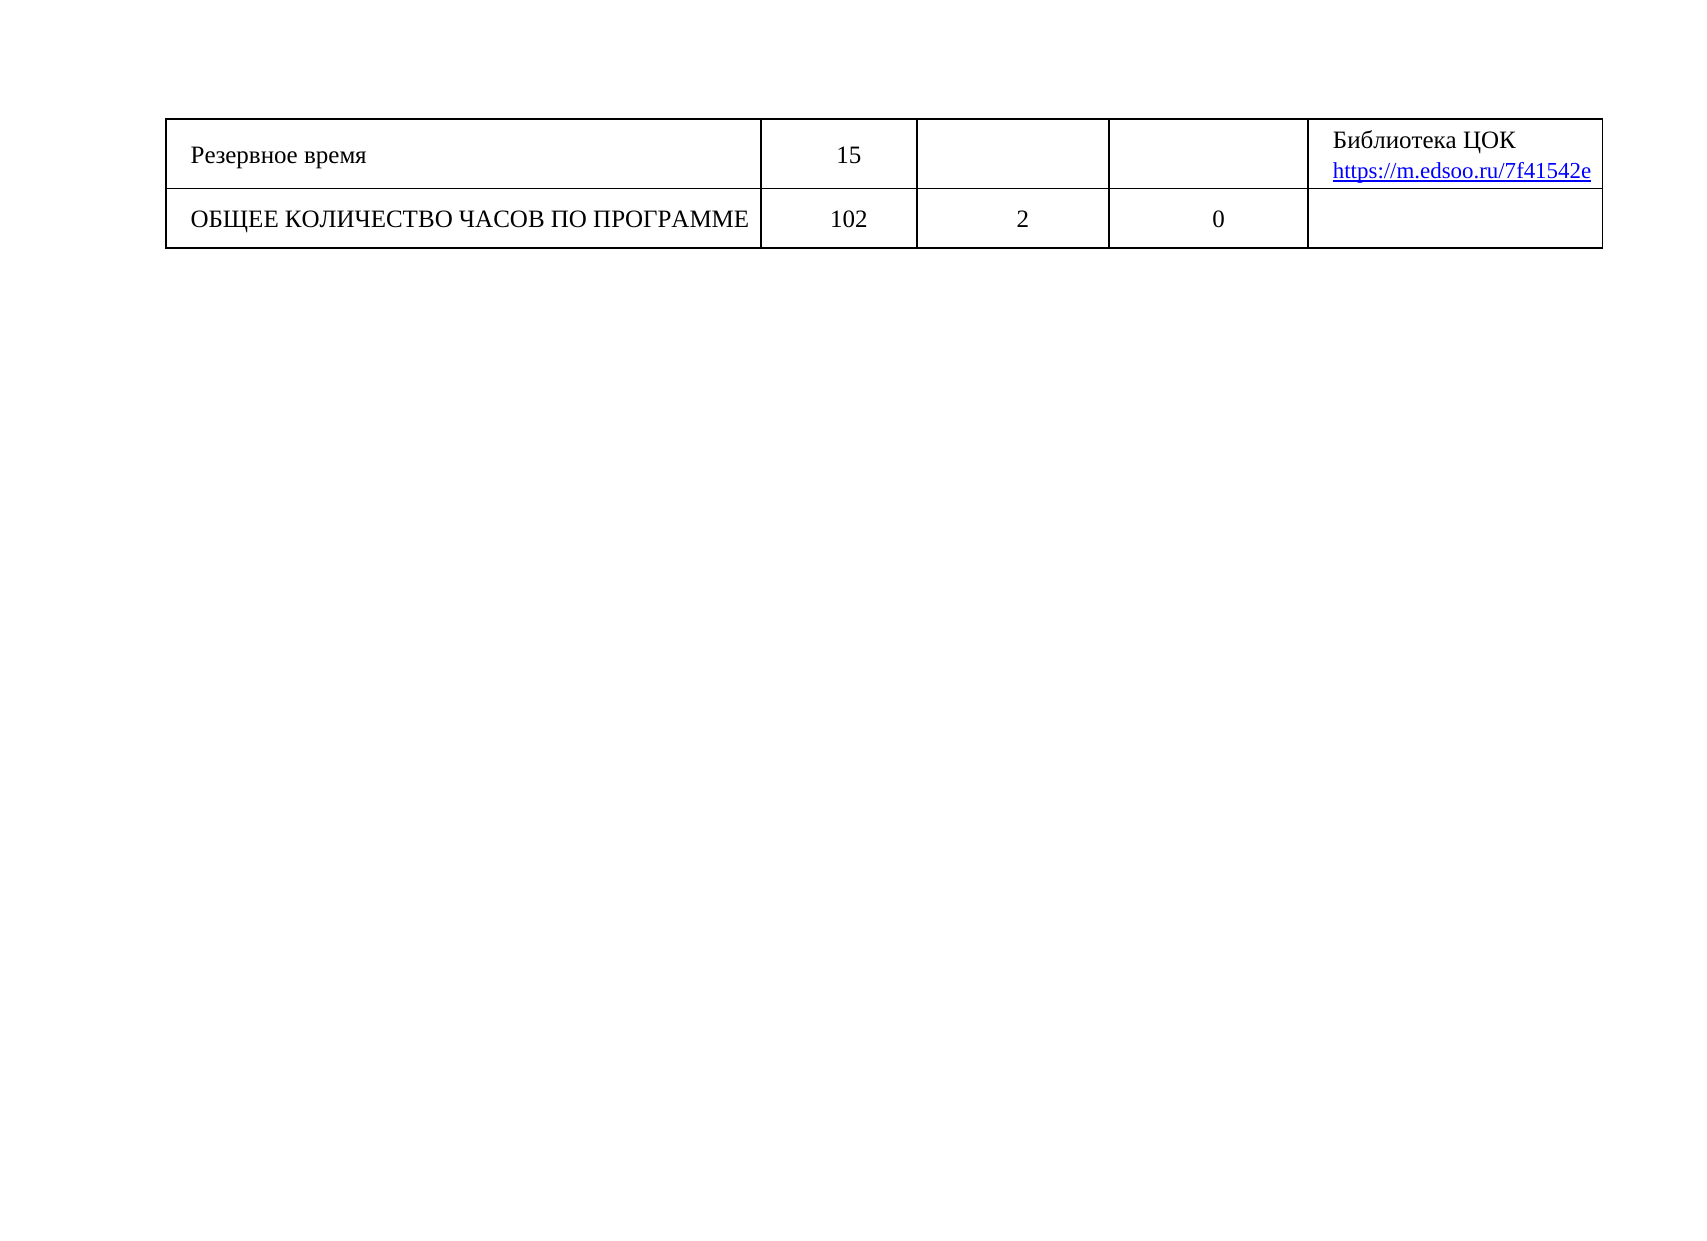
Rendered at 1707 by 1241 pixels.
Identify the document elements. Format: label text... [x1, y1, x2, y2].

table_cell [1309, 120, 1602, 188]
table_cell [918, 120, 1108, 188]
table_cell 102 [762, 189, 916, 247]
table_cell 0 [1110, 189, 1307, 247]
table_cell 15 [762, 120, 916, 188]
table_cell [1309, 189, 1602, 247]
table_cell 2 [918, 189, 1108, 247]
table_cell [1110, 120, 1307, 188]
table_cell ОБЩЕЕ КОЛИЧЕСТВО ЧАСОВ ПО ПРОГРАММЕ [167, 189, 760, 247]
table_cell Резервное время [167, 120, 760, 188]
